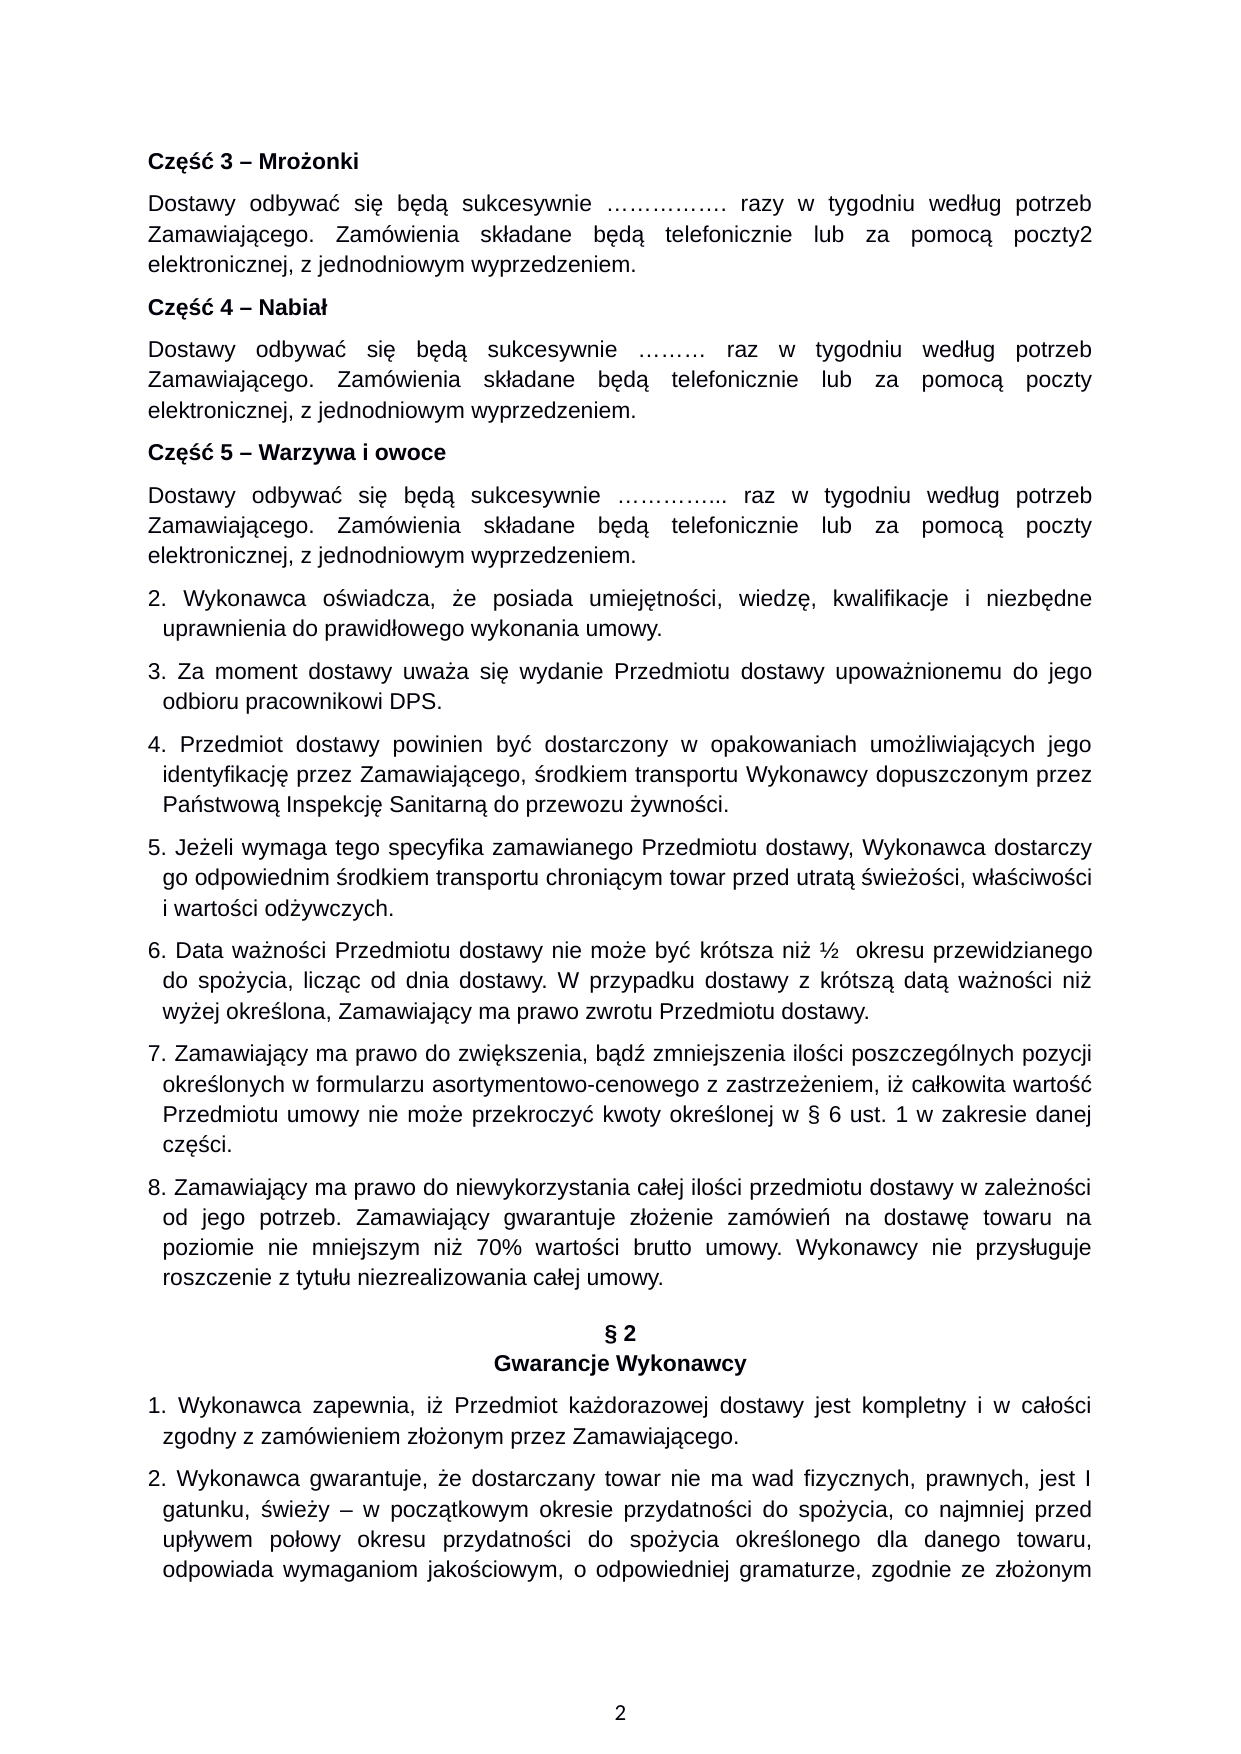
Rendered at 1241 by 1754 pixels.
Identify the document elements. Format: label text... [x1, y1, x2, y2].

text Dostawy odbywać się będą sukcesywnie ……………. razy w tygodniu według potrzeb Zamawiającego. Zamówienia składane będą telefonicznie lub za pomocą poczty2 elektronicznej, z jednodniowym wyprzedzeniem. [148, 190, 1093, 277]
text 4. Przedmiot dostawy powinien być dostarczony w opakowaniach umożliwiających jego identyfikację przez Zamawiającego, środkiem transportu Wykonawcy dopuszczonym przez Państwową Inspekcję Sanitarną do przewozu żywności. [148, 731, 1093, 818]
text Część 3 – Mrożonki [148, 148, 1093, 174]
text 1. Wykonawca zapewnia, iż Przedmiot każdorazowej dostawy jest kompletny i w całości zgodny z zamówieniem złożonym przez Zamawiającego. [148, 1392, 1093, 1449]
text 2. Wykonawca oświadcza, że posiada umiejętności, wiedzę, kwalifikacje i niezbędne uprawnienia do prawidłowego wykonania umowy. [148, 585, 1093, 642]
text Dostawy odbywać się będą sukcesywnie ……… raz w tygodniu według potrzeb Zamawiającego. Zamówienia składane będą telefonicznie lub za pomocą poczty elektronicznej, z jednodniowym wyprzedzeniem. [148, 336, 1093, 423]
text Dostawy odbywać się będą sukcesywnie …………... raz w tygodniu według potrzeb Zamawiającego. Zamówienia składane będą telefonicznie lub za pomocą poczty elektronicznej, z jednodniowym wyprzedzeniem. [148, 482, 1093, 569]
text Gwarancje Wykonawcy [148, 1350, 1093, 1376]
text 3. Za moment dostawy uważa się wydanie Przedmiotu dostawy upoważnionemu do jego odbioru pracownikowi DPS. [148, 658, 1093, 714]
text 7. Zamawiający ma prawo do zwiększenia, bądź zmniejszenia ilości poszczególnych pozycji określonych w formularzu asortymentowo-cenowego z zastrzeżeniem, iż całkowita wartość Przedmiotu umowy nie może przekroczyć kwoty określonej w § 6 ust. 1 w zakresie danej części. [148, 1040, 1093, 1157]
text 5. Jeżeli wymaga tego specyfika zamawianego Przedmiotu dostawy, Wykonawca dostarczy go odpowiednim środkiem transportu chroniącym towar przed utratą świeżości, właściwości i wartości odżywczych. [148, 834, 1093, 921]
text Część 4 – Nabiał [148, 293, 1093, 320]
text Część 5 – Warzywa i owoce [148, 439, 1093, 466]
text § 2 [148, 1319, 1093, 1346]
text 6. Data ważności Przedmiotu dostawy nie może być krótsza niż ½ okresu przewidzianego do spożycia, licząc od dnia dostawy. W przypadku dostawy z krótszą datą ważności niż wyżej określona, Zamawiający ma prawo zwrotu Przedmiotu dostawy. [148, 937, 1093, 1024]
text 8. Zamawiający ma prawo do niewykorzystania całej ilości przedmiotu dostawy w zależności od jego potrzeb. Zamawiający gwarantuje złożenie zamówień na dostawę towaru na poziomie nie mniejszym niż 70% wartości brutto umowy. Wykonawcy nie przysługuje roszczenie z tytułu niezrealizowania całej umowy. [148, 1174, 1093, 1291]
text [148, 1465, 1093, 1582]
